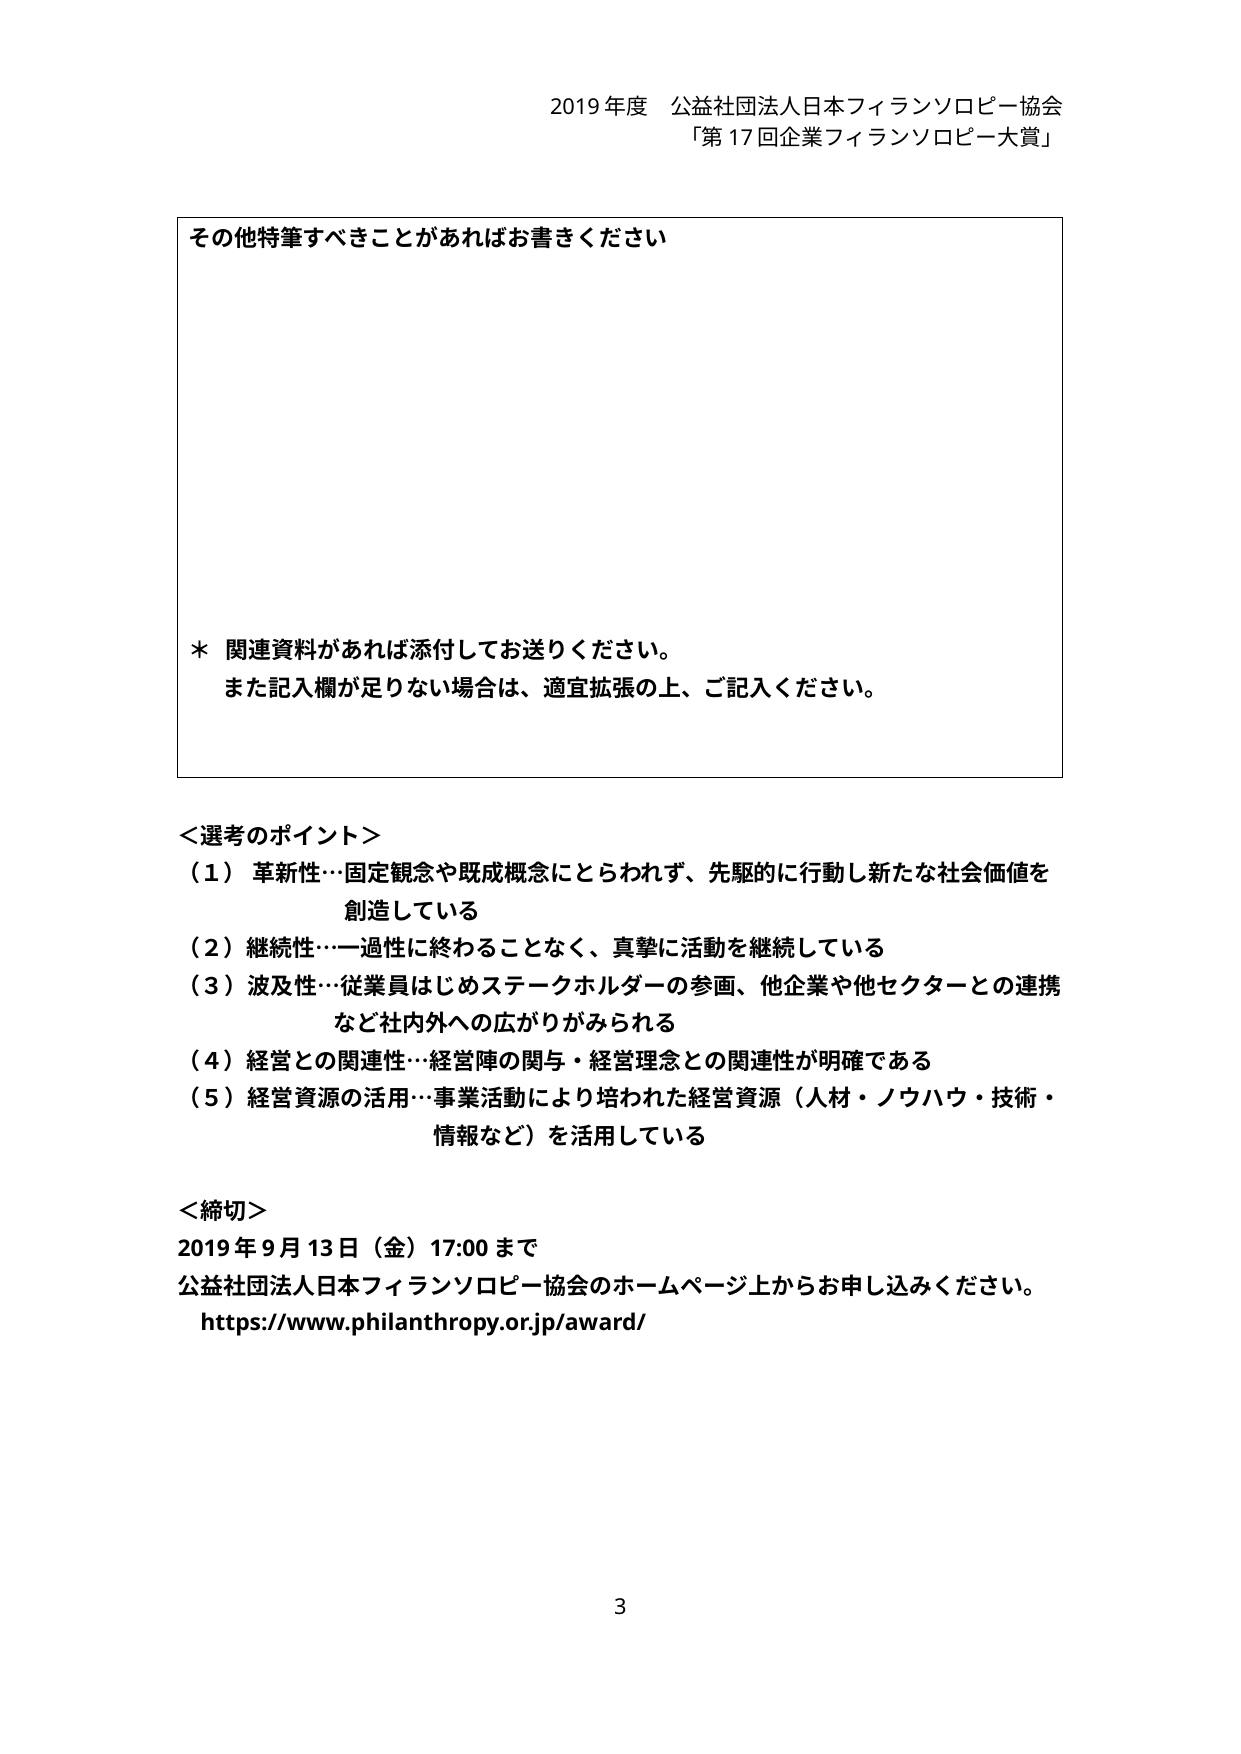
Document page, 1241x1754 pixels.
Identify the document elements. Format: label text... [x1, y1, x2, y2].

text https://www.philanthropy.or.jp/award/ [177, 1303, 1063, 1340]
text （３）波及性…従業員はじめステークホルダーの参画、他企業や他セクターとの連携など社内外への広がりがみられる [177, 965, 1063, 1040]
table_cell その他特筆すべきことがあればお書きください 関連資料があれば添付してお送りください。 また記入欄が足りない場合は、適宜拡張の上、ご記入ください。 [178, 218, 1062, 777]
text （２）継続性…一過性に終わることなく、真摯に活動を継続している [177, 928, 1063, 965]
text 公益社団法人日本フィランソロピー協会のホームページ上からお申し込みください。 [177, 1265, 1063, 1303]
text ＜選考のポイント＞ [177, 815, 1063, 853]
text （４）経営との関連性…経営陣の関与・経営理念との関連性が明確である [177, 1040, 1063, 1078]
list 革新性…固定観念や既成概念にとらわれず、先駆的に行動し新たな社会価値を [177, 853, 1063, 890]
text （５）経営資源の活用…事業活動により培われた経営資源（人材・ノウハウ・技術・情報など）を活用している [177, 1078, 1063, 1153]
text ＜締切＞ [177, 1190, 1063, 1228]
text 2019年9月13日（金）17:00まで [177, 1228, 1063, 1265]
list 創造している [252, 890, 1063, 928]
